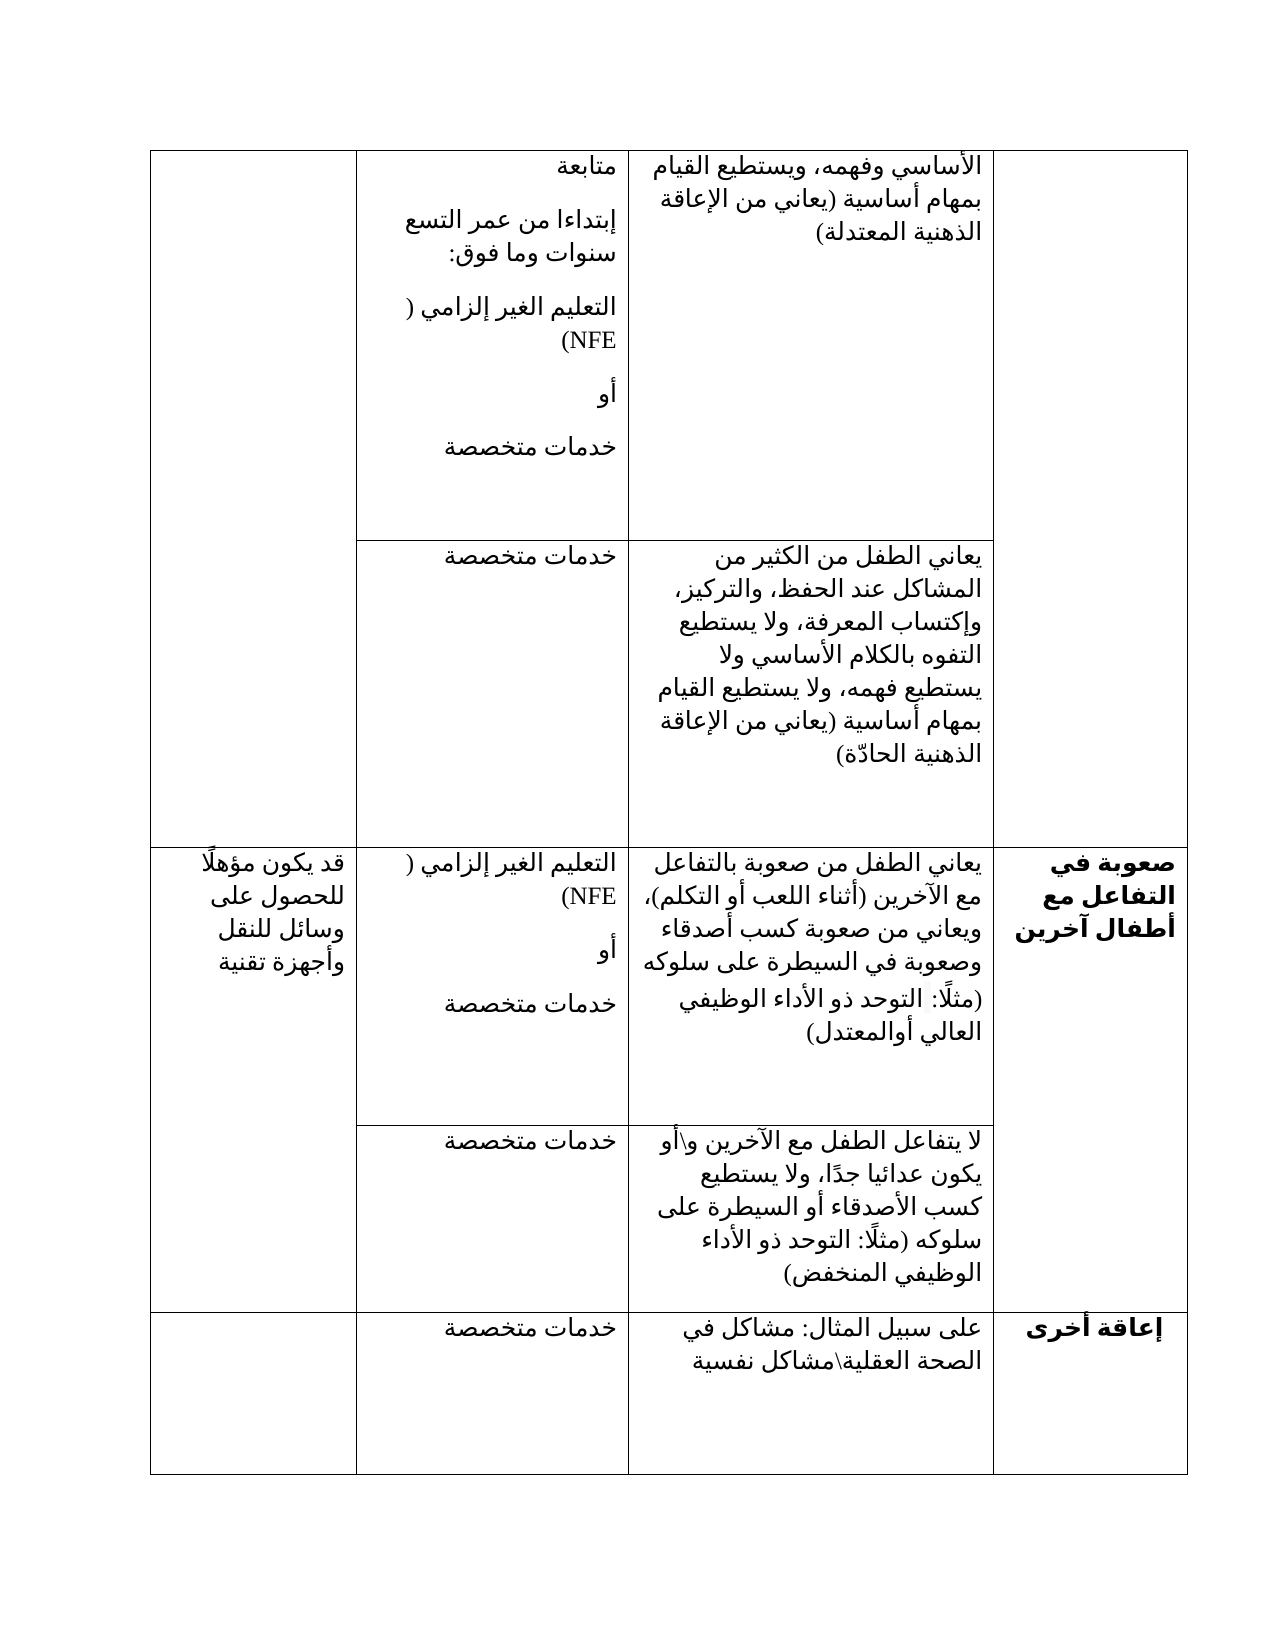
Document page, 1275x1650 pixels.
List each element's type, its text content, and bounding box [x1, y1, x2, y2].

table_cell صعوبة في التفاعل مع أطفال آخرين [994, 848, 1187, 1312]
table_cell التعليم الغير إلزامي (NFE) أو خدمات متخصصة [357, 848, 628, 1125]
table_cell قد يكون مؤهلًا للحصول على وسائل للنقل وأجهزة تقنية [151, 848, 356, 1312]
table_cell لا يتفاعل الطفل مع الآخرين و\أو يكون عدائيا جدًا، ولا يستطيع كسب الأصدقاء أو السيطرة على سلوكه (مثلًا: التوحد ذو الأداء الوظيفي المنخفض) [629, 1126, 993, 1312]
table_cell على سبيل المثال: مشاكل في الصحة العقلية\مشاكل نفسية [629, 1313, 993, 1474]
table_cell [151, 1313, 356, 1474]
table_cell خدمات متخصصة [357, 541, 628, 847]
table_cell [357, 151, 628, 540]
table_cell يعاني الطفل من صعوبة بالتفاعل مع الآخرين (أثناء اللعب أو التكلم)، ويعاني من صعوبة كسب أصدقاء وصعوبة في السيطرة على سلوكه (مثلًا: التوحد ذو الأداء الوظيفي العالي أوالمعتدل) [629, 848, 993, 1125]
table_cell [629, 151, 993, 540]
table_cell خدمات متخصصة [357, 1313, 628, 1474]
table_cell إعاقة أخرى [994, 1313, 1187, 1474]
table_cell خدمات متخصصة [357, 1126, 628, 1312]
table_cell يعاني الطفل من الكثير من المشاكل عند الحفظ، والتركيز، وإكتساب المعرفة، ولا يستطيع التفوه بالكلام الأساسي ولا يستطيع فهمه، ولا يستطيع القيام بمهام أساسية (يعاني من الإعاقة الذهنية الحادّة) [629, 541, 993, 847]
